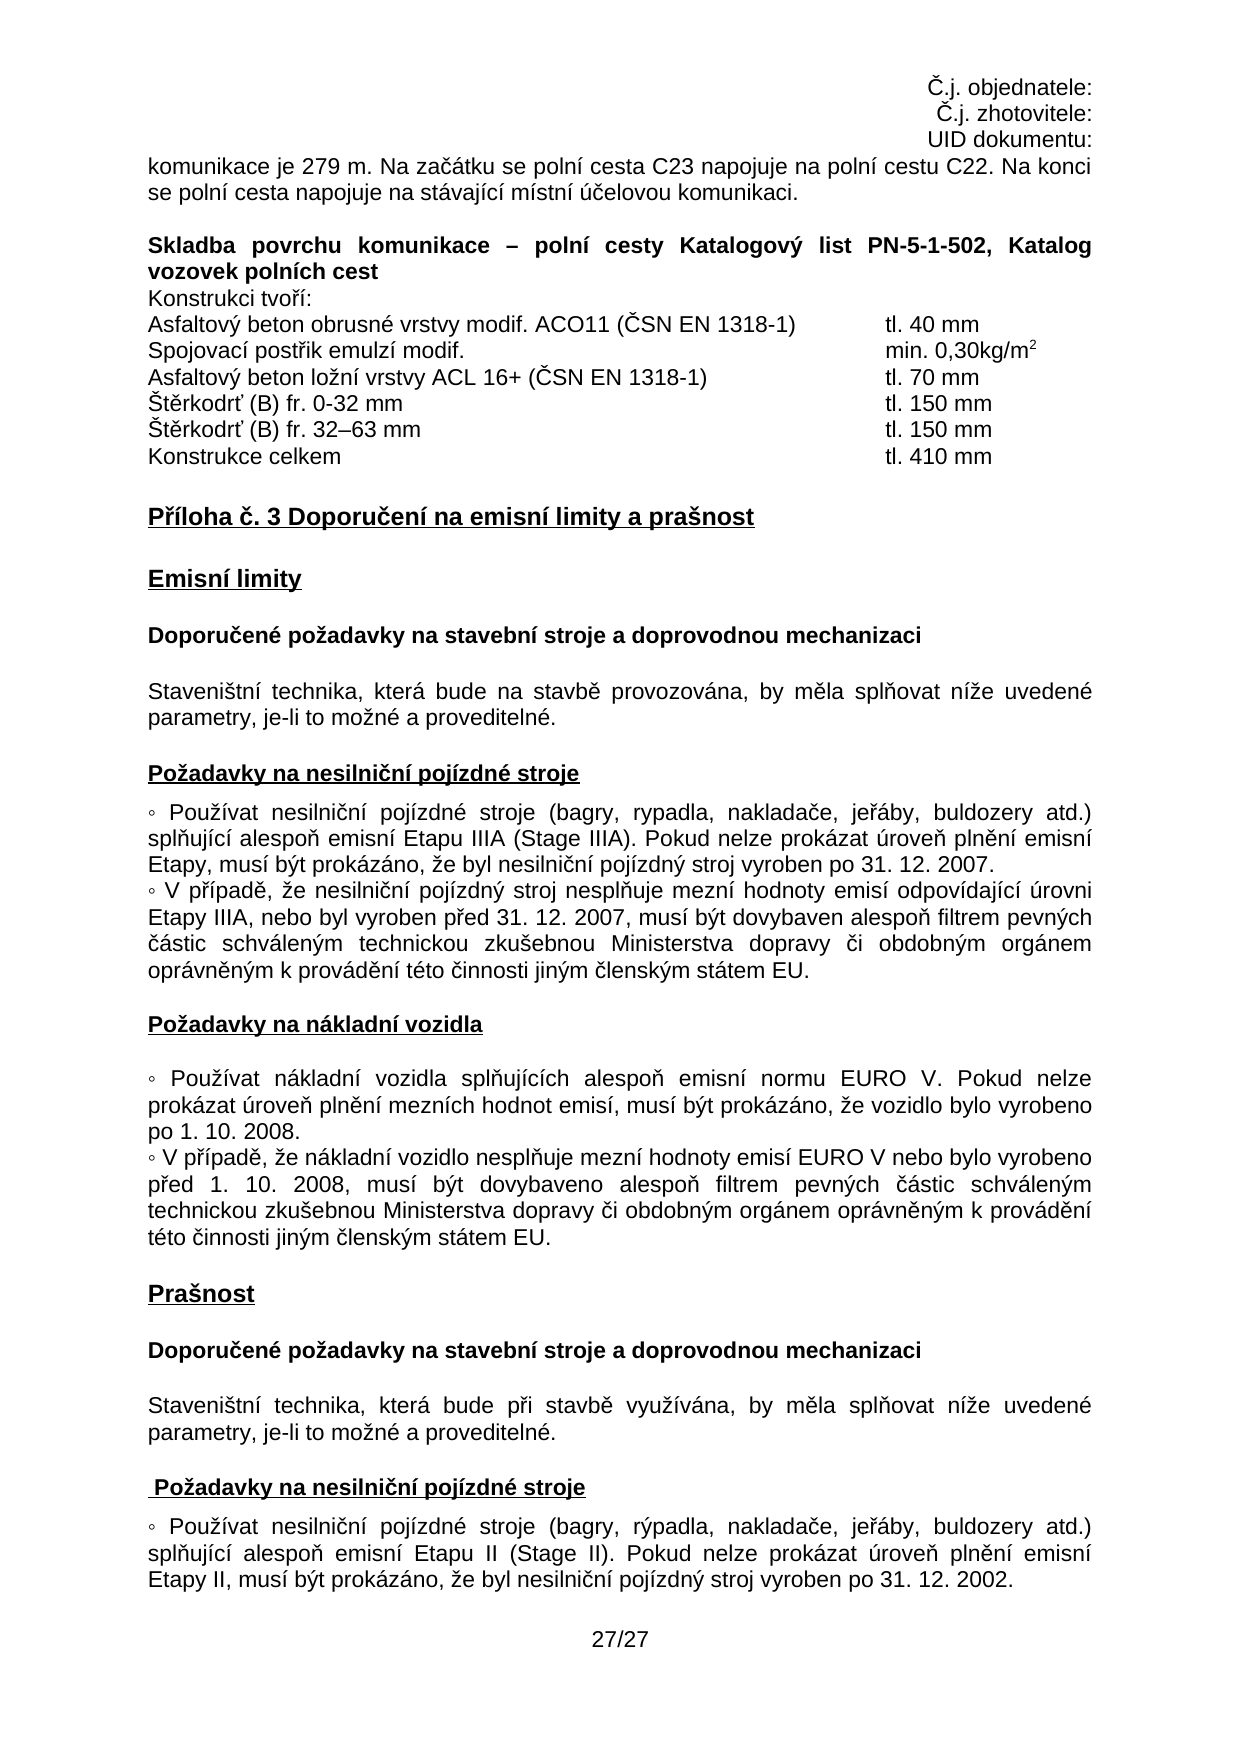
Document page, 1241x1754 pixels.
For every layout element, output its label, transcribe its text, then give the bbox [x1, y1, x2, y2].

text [148, 153, 1093, 206]
text Asfaltový beton obrusné vrstvy modif. ACO11 (ČSN EN 1318-1) tl. 40 mm [148, 311, 1093, 337]
text Štěrkodrť (B) fr. 0-32 mm tl. 150 mm [148, 390, 1093, 416]
text ◦ V případě, že nákladní vozidlo nesplňuje mezní hodnoty emisí EURO V nebo bylo vyrobeno před 1. 10. 2008, musí být dovybaveno alespoň filtrem pevných částic schváleným technickou zkušebnou Ministerstva dopravy či obdobným orgánem oprávněným k provádění této činnosti jiným členským státem EU. [148, 1144, 1093, 1250]
text Požadavky na nesilniční pojízdné stroje [148, 759, 1093, 786]
text Požadavky na nesilniční pojízdné stroje [148, 1474, 1093, 1501]
text Prašnost [148, 1279, 1093, 1308]
text Doporučené požadavky na stavební stroje a doprovodnou mechanizaci [148, 622, 1093, 648]
text Příloha č. 3 Doporučení na emisní limity a prašnost [148, 502, 1093, 531]
text ◦ Používat nákladní vozidla splňujících alespoň emisní normu EURO V. Pokud nelze prokázat úroveň plnění mezních hodnot emisí, musí být prokázáno, že vozidlo bylo vyrobeno po 1. 10. 2008. [148, 1065, 1093, 1144]
text ◦ Používat nesilniční pojízdné stroje (bagry, rýpadla, nakladače, jeřáby, buldozery atd.) splňující alespoň emisní Etapu II (Stage II). Pokud nelze prokázat úroveň plnění emisní Etapy II, musí být prokázáno, že byl nesilniční pojízdný stroj vyroben po 31. 12. 2002. [148, 1513, 1093, 1592]
text Staveništní technika, která bude při stavbě využívána, by měla splňovat níže uvedené parametry, je-li to možné a proveditelné. [148, 1392, 1093, 1445]
text Doporučené požadavky na stavební stroje a doprovodnou mechanizaci [148, 1337, 1093, 1363]
text Štěrkodrť (B) fr. 32–63 mm tl. 150 mm [148, 416, 1093, 443]
text Konstrukci tvoří: [148, 284, 1093, 311]
text Konstrukce celkem tl. 410 mm [148, 443, 1093, 469]
text Skladba povrchu komunikace – polní cesty Katalogový list PN-5-1-502, Katalog vozovek polních cest [148, 232, 1093, 284]
text Spojovací postřik emulzí modif. min. 0,30kg/m2 [148, 337, 1093, 364]
text ◦ V případě, že nesilniční pojízdný stroj nesplňuje mezní hodnoty emisí odpovídající úrovni Etapy IIIA, nebo byl vyroben před 31. 12. 2007, musí být dovybaven alespoň filtrem pevných částic schváleným technickou zkušebnou Ministerstva dopravy či obdobným orgánem oprávněným k provádění této činnosti jiným členským státem EU. [148, 877, 1093, 983]
text ◦ Používat nesilniční pojízdné stroje (bagry, rypadla, nakladače, jeřáby, buldozery atd.) splňující alespoň emisní Etapu IIIA (Stage IIIA). Pokud nelze prokázat úroveň plnění emisní Etapy, musí být prokázáno, že byl nesilniční pojízdný stroj vyroben po 31. 12. 2007. [148, 798, 1093, 877]
text Emisní limity [148, 564, 1093, 593]
text Požadavky na nákladní vozidla [148, 1011, 1093, 1037]
text Asfaltový beton ložní vrstvy ACL 16+ (ČSN EN 1318-1) tl. 70 mm [148, 364, 1093, 390]
text Staveništní technika, která bude na stavbě provozována, by měla splňovat níže uvedené parametry, je-li to možné a proveditelné. [148, 678, 1093, 730]
